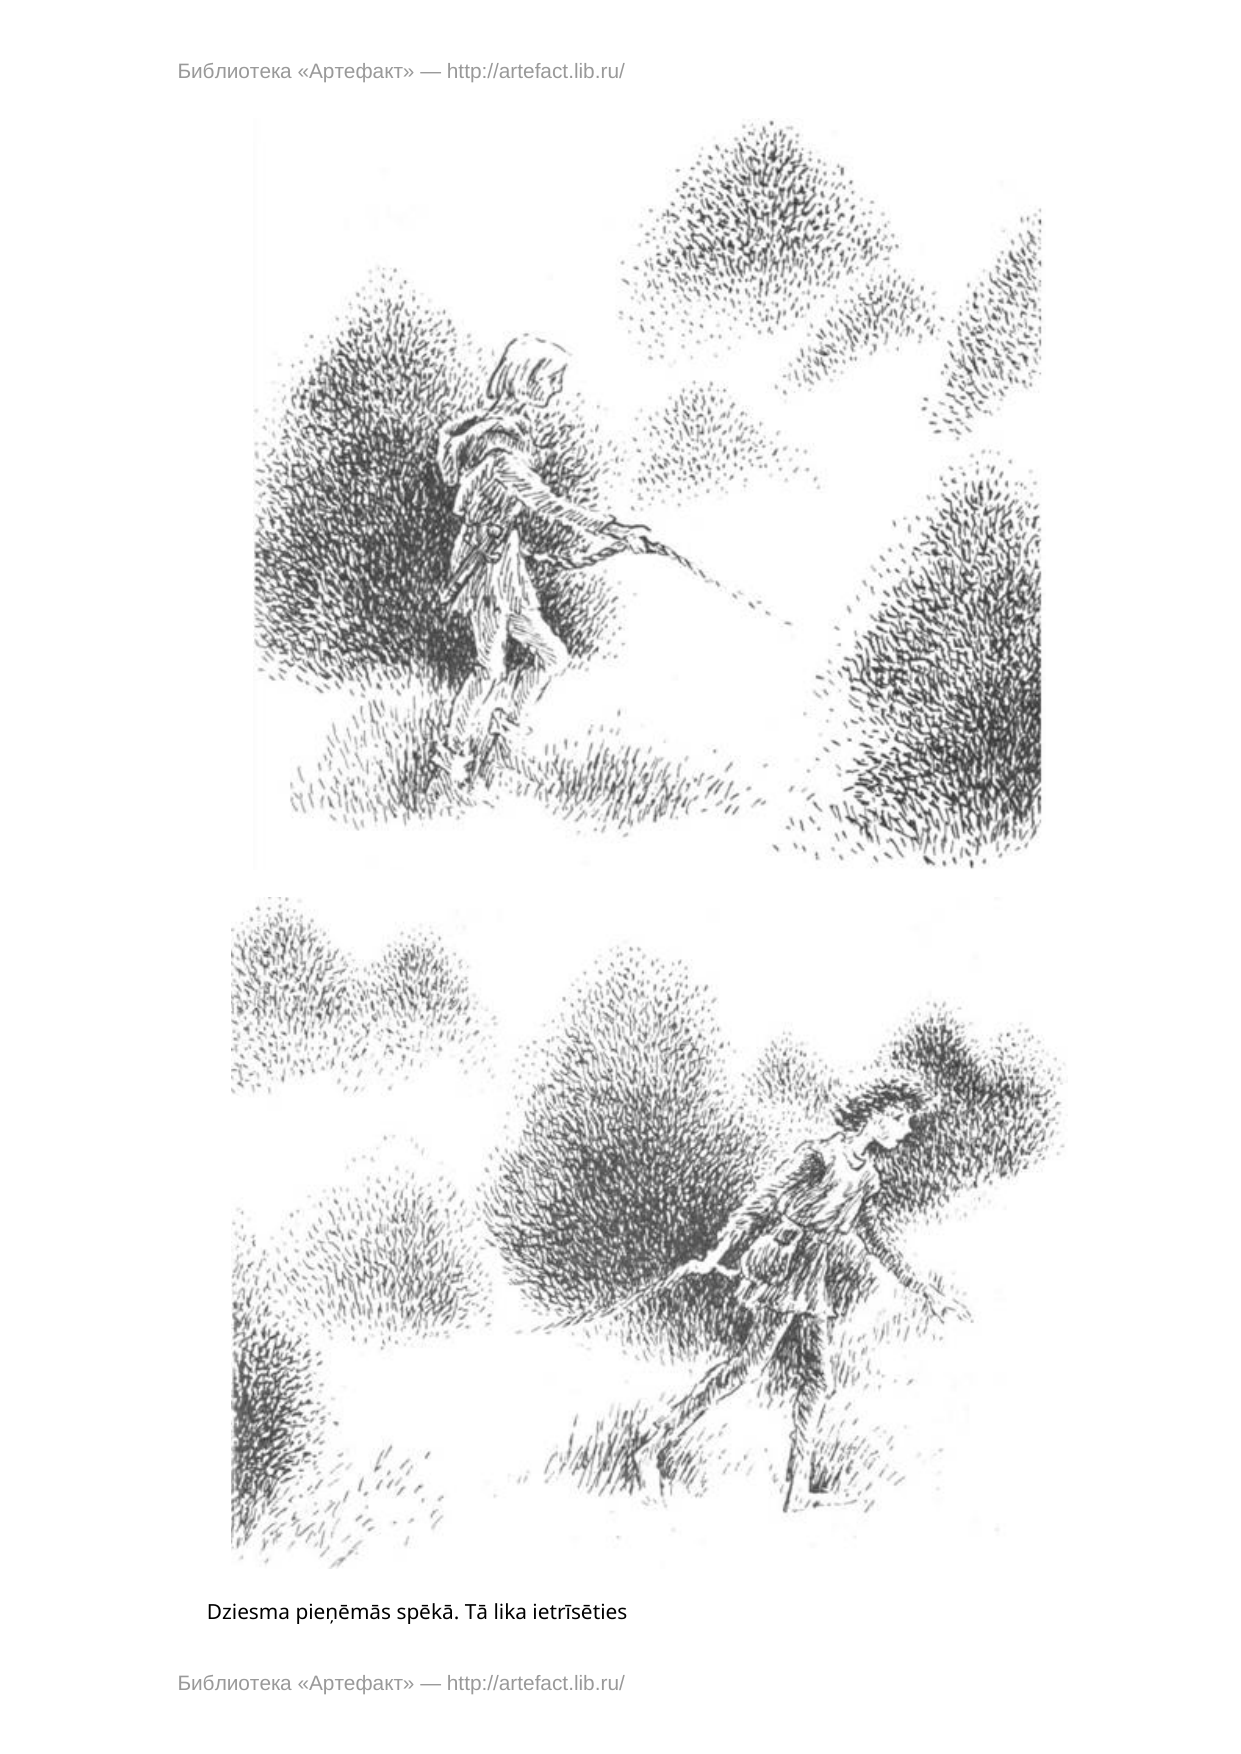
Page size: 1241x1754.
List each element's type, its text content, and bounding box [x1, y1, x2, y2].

text Dziesma pieņēmās spēkā. Tā lika ietrīsēties [177, 1597, 1122, 1626]
picture [231, 897, 1068, 1569]
picture [253, 118, 1046, 870]
